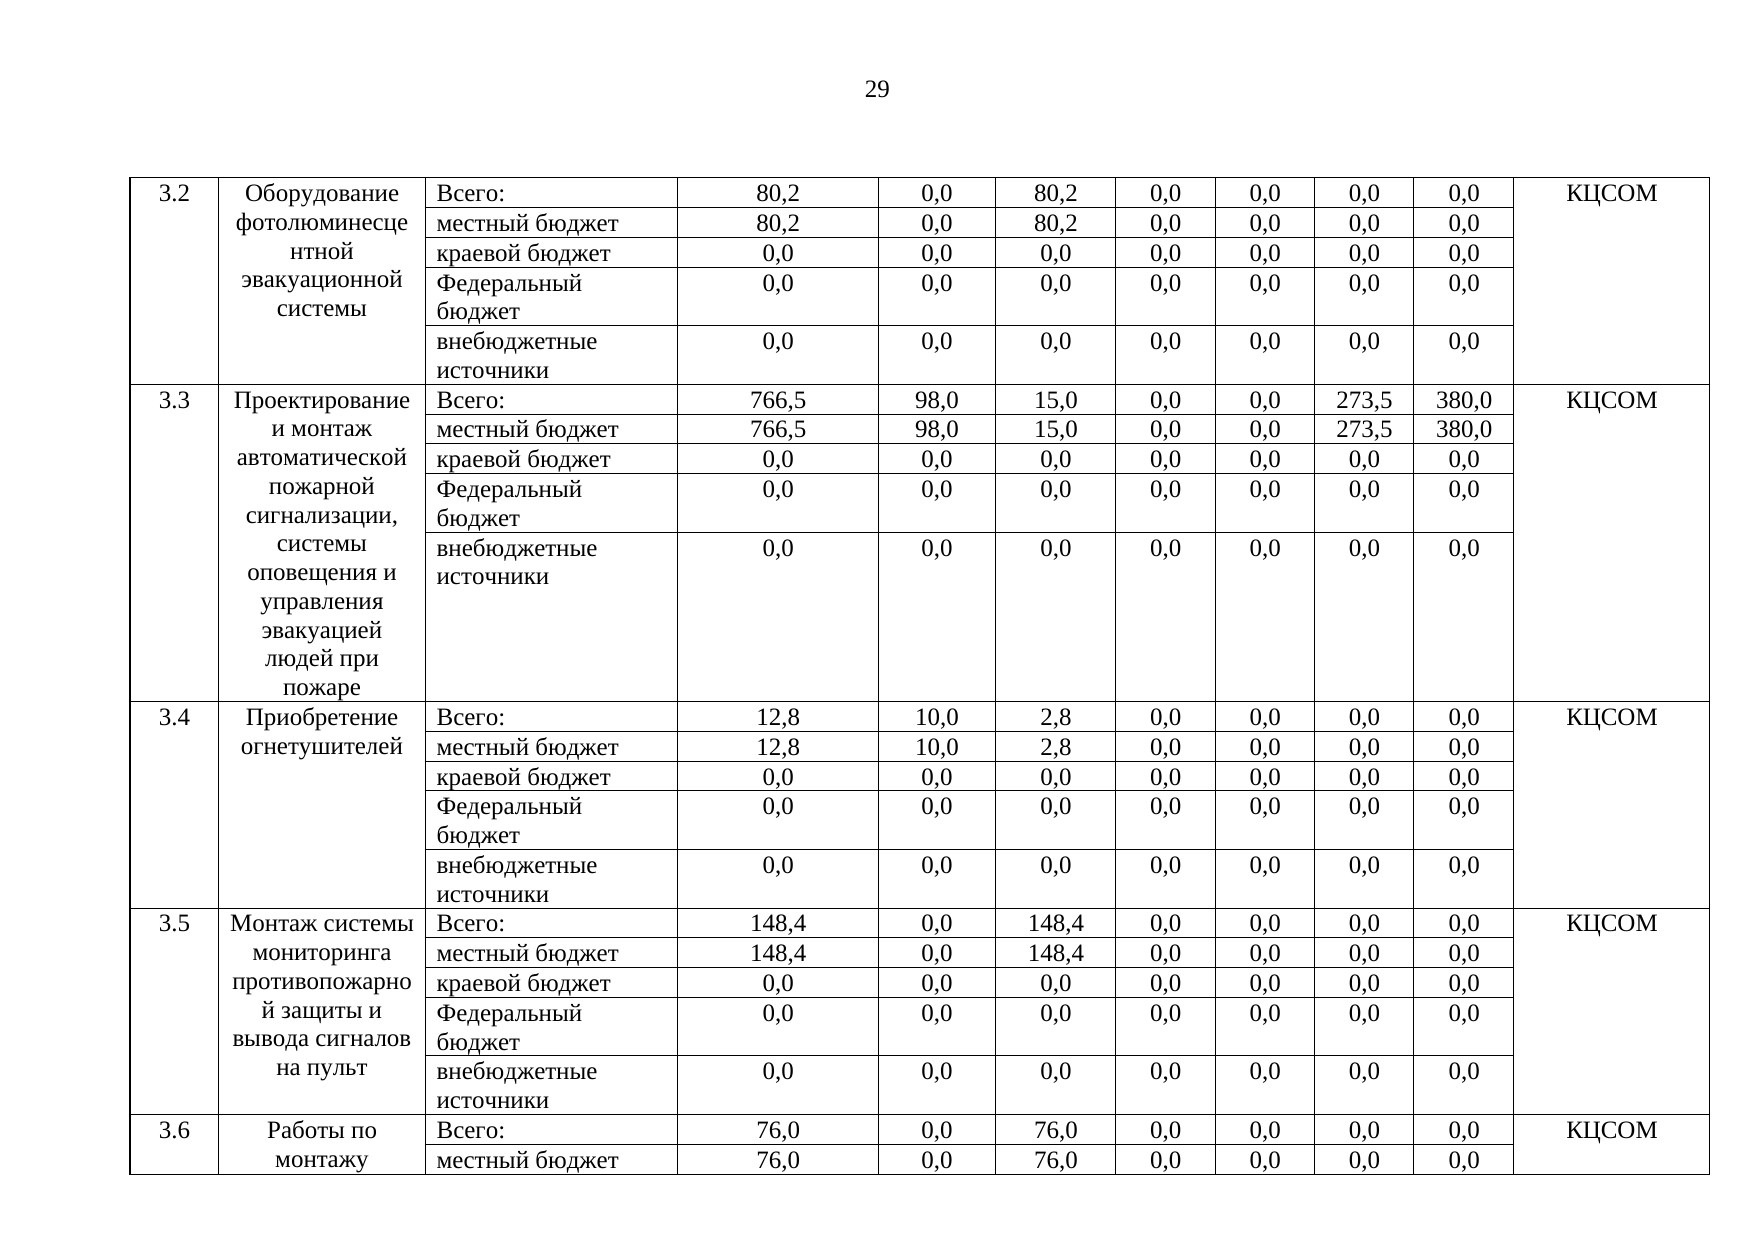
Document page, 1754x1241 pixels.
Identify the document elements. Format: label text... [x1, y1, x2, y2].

table_cell Федеральный бюджет [426, 268, 677, 325]
table_cell 0,0 [1116, 998, 1215, 1055]
table_cell 0,0 [879, 444, 995, 473]
table_cell 2,8 [996, 702, 1115, 731]
table_cell 766,5 [678, 415, 878, 443]
table_cell 0,0 [879, 1145, 995, 1173]
table_cell 0,0 [1116, 1056, 1215, 1114]
table_cell 0,0 [879, 938, 995, 967]
table_cell местный бюджет [426, 208, 677, 237]
table_cell 0,0 [1414, 474, 1513, 532]
table_cell 273,5 [1315, 415, 1413, 443]
table_cell 148,4 [678, 938, 878, 967]
table_cell внебюджетные источники [426, 1056, 677, 1114]
table_cell 0,0 [1216, 850, 1314, 907]
table_cell 0,0 [996, 533, 1115, 701]
table_cell краевой бюджет [426, 968, 677, 997]
table_cell 148,4 [996, 909, 1115, 937]
table_cell Федеральный бюджет [426, 998, 677, 1055]
table_cell 0,0 [1216, 968, 1314, 997]
table_cell 0,0 [1315, 702, 1413, 731]
table_cell 76,0 [678, 1145, 878, 1173]
table_cell 0,0 [1315, 208, 1413, 237]
table_cell 0,0 [1116, 938, 1215, 967]
table_cell 0,0 [1216, 208, 1314, 237]
table_cell 3.3 [131, 385, 218, 701]
table_cell 0,0 [678, 998, 878, 1055]
table_cell 0,0 [1315, 762, 1413, 790]
table_cell 0,0 [1315, 474, 1413, 532]
table_cell 0,0 [879, 1115, 995, 1144]
table_cell краевой бюджет [426, 238, 677, 267]
table_cell КЦСОМ [1514, 385, 1709, 701]
table_cell 12,8 [678, 702, 878, 731]
table_cell 2,8 [996, 732, 1115, 761]
table_cell 3.2 [131, 178, 218, 384]
table_cell 3.4 [131, 702, 218, 907]
table_cell 273,5 [1315, 385, 1413, 413]
table_cell 0,0 [1216, 1145, 1314, 1173]
table_cell Всего: [426, 702, 677, 731]
table_cell 0,0 [1116, 791, 1215, 849]
table_cell местный бюджет [426, 415, 677, 443]
table_cell 0,0 [1414, 268, 1513, 325]
table_cell 0,0 [1315, 178, 1413, 207]
table_cell 0,0 [678, 850, 878, 907]
table_cell 380,0 [1414, 385, 1513, 413]
table_cell 10,0 [879, 732, 995, 761]
table_cell 0,0 [996, 762, 1115, 790]
table_cell 0,0 [1315, 238, 1413, 267]
table_cell 80,2 [996, 178, 1115, 207]
table_cell местный бюджет [426, 732, 677, 761]
table_cell 0,0 [1414, 732, 1513, 761]
table_cell внебюджетные источники [426, 533, 677, 701]
table_cell 0,0 [678, 762, 878, 790]
table_cell 0,0 [1116, 474, 1215, 532]
table_cell 0,0 [1315, 732, 1413, 761]
table_cell 0,0 [1414, 533, 1513, 701]
table_cell 0,0 [1116, 850, 1215, 907]
table_cell 0,0 [1116, 268, 1215, 325]
table_cell Оборудование фотолюминесцентной эвакуационной системы [219, 178, 425, 384]
table_cell 0,0 [879, 326, 995, 384]
table_cell 98,0 [879, 385, 995, 413]
table_cell 0,0 [879, 1056, 995, 1114]
table_cell 0,0 [1414, 238, 1513, 267]
table_cell Приобретение огнетушителей [219, 702, 425, 907]
table_cell 0,0 [1315, 850, 1413, 907]
table_cell 0,0 [1414, 909, 1513, 937]
table_cell внебюджетные источники [426, 326, 677, 384]
table_cell Всего: [426, 1115, 677, 1144]
table_cell 0,0 [678, 238, 878, 267]
table_cell 15,0 [996, 385, 1115, 413]
table_cell 98,0 [879, 415, 995, 443]
table_cell 0,0 [1116, 732, 1215, 761]
table_cell КЦСОМ [1514, 702, 1709, 907]
table_cell 3.5 [131, 909, 218, 1114]
table_cell 12,8 [678, 732, 878, 761]
table_cell 76,0 [996, 1115, 1115, 1144]
table_cell краевой бюджет [426, 762, 677, 790]
table_cell 0,0 [1414, 791, 1513, 849]
table_cell 0,0 [1315, 1056, 1413, 1114]
table_cell 0,0 [1414, 702, 1513, 731]
table_cell 0,0 [1216, 326, 1314, 384]
table_cell 0,0 [1216, 998, 1314, 1055]
table_cell 0,0 [1116, 968, 1215, 997]
table_cell 0,0 [879, 909, 995, 937]
table_cell 0,0 [996, 474, 1115, 532]
table_cell Монтаж системы мониторинга противопожарной защиты и вывода сигналов на пульт [219, 909, 425, 1114]
table_cell 0,0 [1315, 938, 1413, 967]
table_cell местный бюджет [426, 938, 677, 967]
table_cell 0,0 [879, 178, 995, 207]
table_cell 0,0 [996, 268, 1115, 325]
table_cell 0,0 [1116, 178, 1215, 207]
table_cell 0,0 [1116, 1115, 1215, 1144]
table_cell 0,0 [1216, 732, 1314, 761]
table_cell 76,0 [996, 1145, 1115, 1173]
table_cell КЦСОМ [1514, 1115, 1709, 1173]
table_cell 0,0 [1116, 533, 1215, 701]
table_cell 0,0 [1116, 208, 1215, 237]
table_cell 766,5 [678, 385, 878, 413]
table_cell 0,0 [678, 326, 878, 384]
table_cell 0,0 [996, 326, 1115, 384]
table_cell 0,0 [1216, 415, 1314, 443]
table_cell 0,0 [1315, 909, 1413, 937]
table_cell 0,0 [879, 268, 995, 325]
table_cell краевой бюджет [426, 444, 677, 473]
table_cell 0,0 [996, 444, 1115, 473]
table_cell 0,0 [1414, 208, 1513, 237]
table_cell Всего: [426, 909, 677, 937]
table_cell 0,0 [1116, 326, 1215, 384]
table_cell 0,0 [1414, 762, 1513, 790]
table_cell 0,0 [879, 850, 995, 907]
table_cell 0,0 [678, 1056, 878, 1114]
table_cell 0,0 [1216, 474, 1314, 532]
table_cell 148,4 [678, 909, 878, 937]
table_cell 0,0 [1216, 938, 1314, 967]
table_cell 0,0 [678, 968, 878, 997]
table_cell 0,0 [1315, 1145, 1413, 1173]
table_cell 0,0 [1116, 762, 1215, 790]
table_cell 0,0 [879, 998, 995, 1055]
table_cell 0,0 [879, 533, 995, 701]
table_cell 0,0 [1414, 178, 1513, 207]
table_cell 0,0 [1315, 1115, 1413, 1144]
table_cell 0,0 [1216, 1056, 1314, 1114]
table_cell 0,0 [1315, 268, 1413, 325]
table_cell 0,0 [996, 238, 1115, 267]
table_cell 0,0 [879, 762, 995, 790]
table_cell 0,0 [996, 998, 1115, 1055]
table_cell 0,0 [1216, 178, 1314, 207]
table_cell 0,0 [1216, 444, 1314, 473]
table_cell 0,0 [1216, 533, 1314, 701]
table_cell 0,0 [678, 474, 878, 532]
table_cell Проектирование и монтаж автоматической пожарной сигнализации, системы оповещения и управления эвакуацией людей при пожаре [219, 385, 425, 701]
table_cell 0,0 [678, 444, 878, 473]
table_cell 0,0 [1216, 238, 1314, 267]
table_cell 0,0 [1414, 998, 1513, 1055]
table_cell Федеральный бюджет [426, 791, 677, 849]
table_cell 0,0 [1414, 938, 1513, 967]
table_cell 0,0 [1116, 909, 1215, 937]
table_cell 0,0 [1315, 326, 1413, 384]
table_cell 0,0 [1116, 238, 1215, 267]
table_cell 0,0 [1216, 762, 1314, 790]
table_cell КЦСОМ [1514, 178, 1709, 384]
table_cell 0,0 [1216, 268, 1314, 325]
table_cell 0,0 [678, 791, 878, 849]
table_cell 0,0 [996, 850, 1115, 907]
table_cell 0,0 [1315, 533, 1413, 701]
table_cell 0,0 [1414, 326, 1513, 384]
table_cell 0,0 [1414, 968, 1513, 997]
table_cell 0,0 [1315, 968, 1413, 997]
table_cell 0,0 [879, 968, 995, 997]
table_cell 3.6 [131, 1115, 218, 1173]
table_cell 0,0 [996, 1056, 1115, 1114]
table_cell 148,4 [996, 938, 1115, 967]
table_cell 0,0 [1116, 385, 1215, 413]
table_cell 0,0 [1216, 909, 1314, 937]
table_cell 0,0 [879, 474, 995, 532]
table_cell 0,0 [678, 533, 878, 701]
table_cell 0,0 [1216, 791, 1314, 849]
table_cell 0,0 [879, 791, 995, 849]
table_cell Федеральный бюджет [426, 474, 677, 532]
table_cell 0,0 [996, 791, 1115, 849]
table_cell 0,0 [1315, 791, 1413, 849]
table_cell 0,0 [1116, 702, 1215, 731]
table_cell 0,0 [1414, 444, 1513, 473]
table_cell Работы по монтажу системы оповещения управления эвакуацией людей о пожаре 3-го типа [219, 1115, 425, 1173]
table_cell 0,0 [1315, 998, 1413, 1055]
table_cell 0,0 [1414, 850, 1513, 907]
table_cell 0,0 [678, 268, 878, 325]
table_cell 0,0 [1414, 1145, 1513, 1173]
table_cell 0,0 [1216, 1115, 1314, 1144]
table_cell 0,0 [1414, 1056, 1513, 1114]
table_cell Всего: [426, 178, 677, 207]
table_cell 0,0 [879, 238, 995, 267]
table_cell КЦСОМ [1514, 909, 1709, 1114]
table_cell 80,2 [678, 178, 878, 207]
table_cell 0,0 [1116, 415, 1215, 443]
table_cell 0,0 [1116, 1145, 1215, 1173]
table_cell 380,0 [1414, 415, 1513, 443]
table_cell 0,0 [1216, 702, 1314, 731]
table_cell 0,0 [1414, 1115, 1513, 1144]
table_cell 0,0 [879, 208, 995, 237]
table_cell внебюджетные источники [426, 850, 677, 907]
table_cell 80,2 [996, 208, 1115, 237]
table_cell 15,0 [996, 415, 1115, 443]
table_cell 0,0 [996, 968, 1115, 997]
table_cell 80,2 [678, 208, 878, 237]
table_cell 0,0 [1315, 444, 1413, 473]
table_cell 76,0 [678, 1115, 878, 1144]
table_cell 10,0 [879, 702, 995, 731]
table_cell 0,0 [1216, 385, 1314, 413]
table_cell Всего: [426, 385, 677, 413]
table_cell местный бюджет [426, 1145, 677, 1173]
table_cell 0,0 [1116, 444, 1215, 473]
